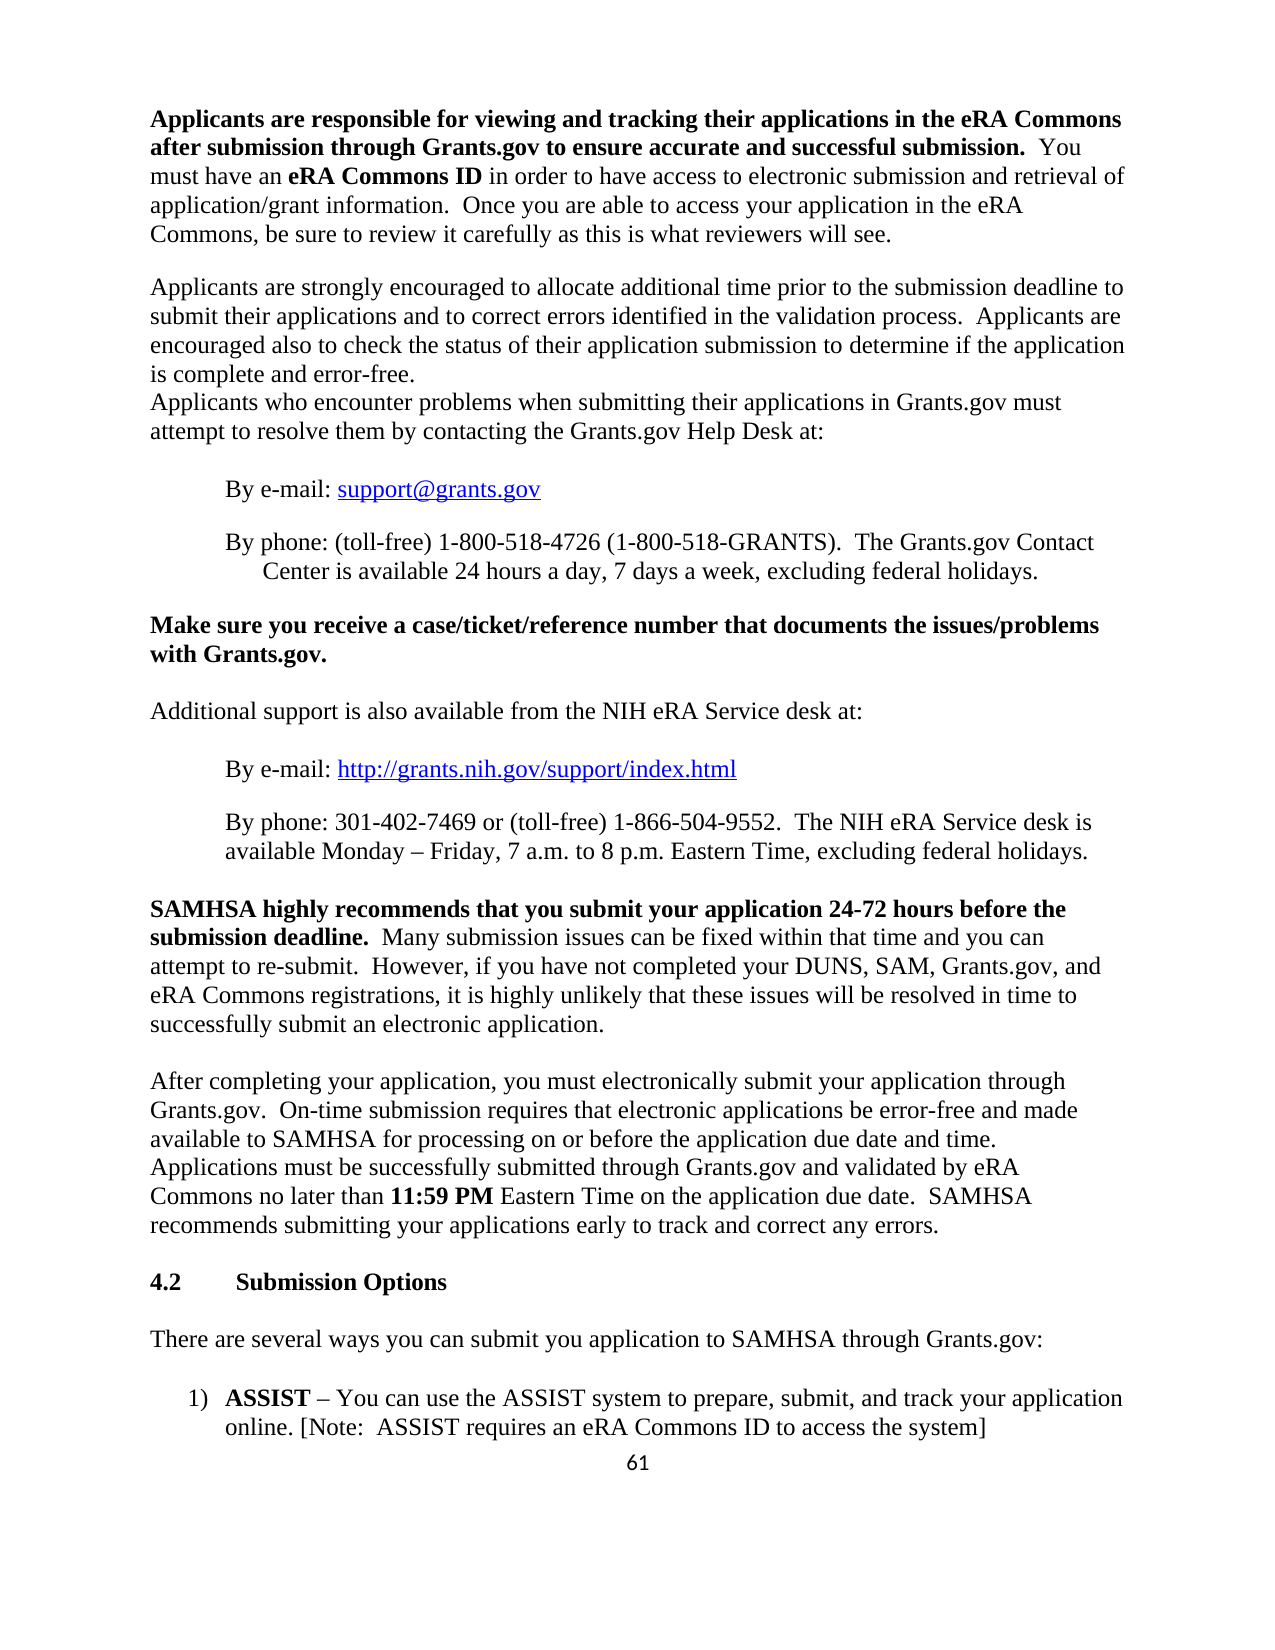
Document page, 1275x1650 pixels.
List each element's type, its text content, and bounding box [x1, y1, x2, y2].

text By phone: 301-402-7469 or (toll-free) 1-866-504-9552. The NIH eRA Service desk is available Monday – Friday, 7 a.m. to 8 p.m. Eastern Time, excluding federal holidays. [225, 807, 1125, 865]
list ASSIST – You can use the ASSIST system to prepare, submit, and track your application online. [Note: ASSIST requires an eRA Commons ID to access the system] [187, 1383, 1125, 1441]
text After completing your application, you must electronically submit your application through Grants.gov. On-time submission requires that electronic applications be error-free and made available to SAMHSA for processing on or before the application due date and time. Applications must be successfully submitted through Grants.gov and validated by eRA Commons no later than 11:59 PM Eastern Time on the application due date. SAMHSA recommends submitting your applications early to track and correct any errors. [150, 1066, 1125, 1239]
text Additional support is also available from the NIH eRA Service desk at: [150, 696, 1125, 725]
text Applicants who encounter problems when submitting their applications in Grants.gov must attempt to resolve them by contacting the Grants.gov Help Desk at: [150, 387, 1125, 445]
text By phone: (toll-free) 1-800-518-4726 (1-800-518-GRANTS). The Grants.gov Contact Center is available 24 hours a day, 7 days a week, excluding federal holidays. [225, 527, 1125, 585]
text Applicants are strongly encouraged to allocate additional time prior to the submission deadline to submit their applications and to correct errors identified in the validation process. Applicants are encouraged also to check the status of their application submission to determine if the application is complete and error-free. [150, 272, 1125, 387]
text There are several ways you can submit you application to SAMHSA through Grants.gov: [150, 1324, 1125, 1353]
text Applicants are responsible for viewing and tracking their applications in the eRA Commons after submission through Grants.gov to ensure accurate and successful submission. You must have an eRA Commons ID in order to have access to electronic submission and retrieval of application/grant information. Once you are able to access your application in the eRA Commons, be sure to review it carefully as this is what reviewers will see. [150, 104, 1125, 247]
text Make sure you receive a case/ticket/reference number that documents the issues/problems with Grants.gov. [150, 610, 1125, 667]
subtitle 4.2 Submission Options [150, 1267, 1125, 1296]
text SAMHSA highly recommends that you submit your application 24-72 hours before the submission deadline. Many submission issues can be fixed within that time and you can attempt to re-submit. However, if you have not completed your DUNS, SAM, Grants.gov, and eRA Commons registrations, it is highly unlikely that these issues will be resolved in time to successfully submit an electronic application. [150, 894, 1125, 1037]
text By e-mail: support@grants.gov [225, 474, 1125, 502]
text By e-mail: http://grants.nih.gov/support/index.html [225, 754, 1125, 782]
